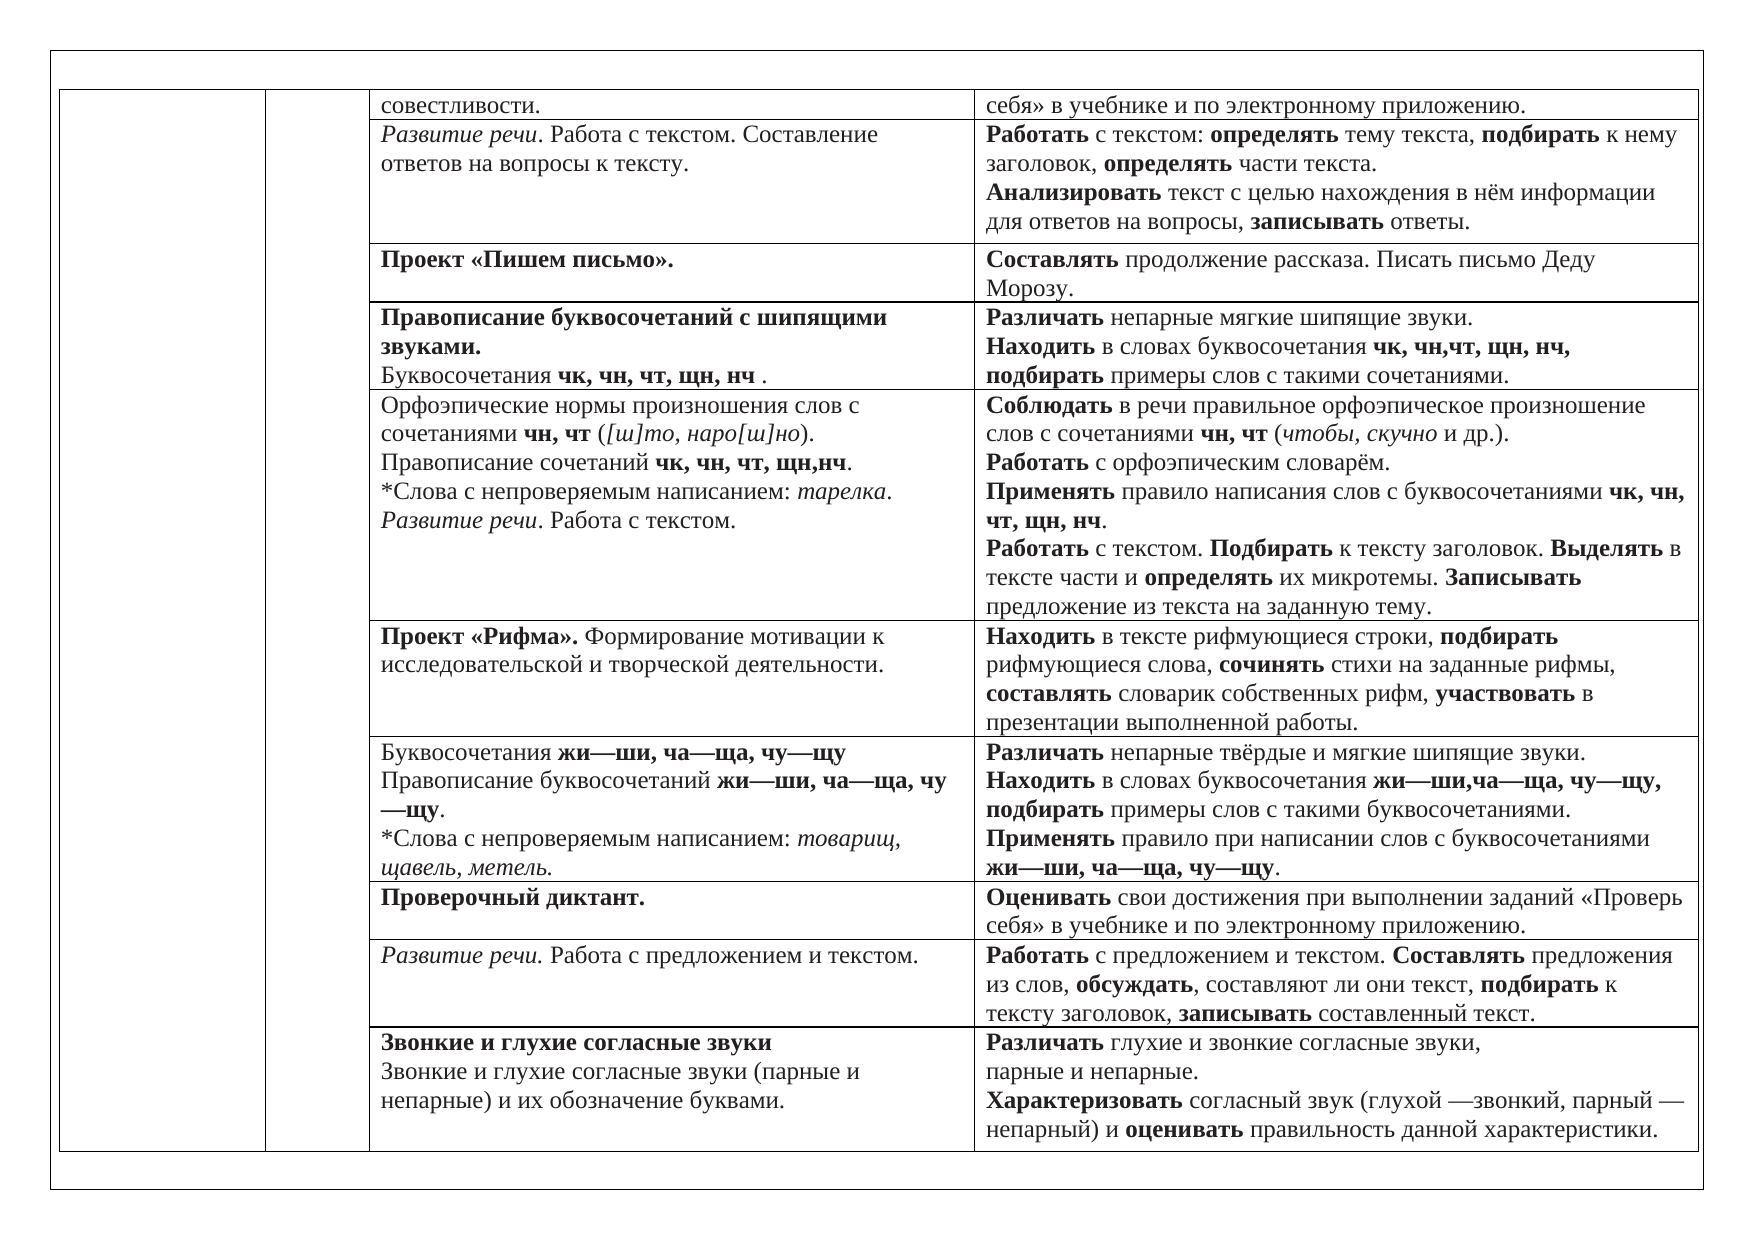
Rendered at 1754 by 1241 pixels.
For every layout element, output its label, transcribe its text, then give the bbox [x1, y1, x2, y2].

table_cell Правописание буквосочетаний с шипящими звуками. Буквосочетания чк, чн, чт, щн, нч . [370, 303, 974, 389]
table_cell Соблюдать в речи правильное орфоэпическое произношение слов с сочетаниями чн, чт (чтобы, скучно и др.). Работать с орфоэпическим словарём. Применять правило написания слов с буквосочетаниями чк, чн, чт, щн, нч. Работать с текстом. Подбирать к тексту заголовок. Выделять в тексте части и определять их микротемы. Записывать предложение из текста на заданную тему. [975, 390, 1698, 620]
table_cell Проект «Пишем письмо». [370, 244, 974, 301]
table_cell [975, 90, 1698, 118]
table_cell Орфоэпические нормы произношения слов с сочетаниями чн, чт ([ш]то, наро[ш]но). Правописание сочетаний чк, чн, чт, щн,нч. *Слова с непроверяемым написанием: тарелка. Развитие речи. Работа с текстом. [370, 390, 974, 620]
table_cell Работать c текстом: определять тему текста, подбирать к нему заголовок, определять части текста. Анализировать текст с целью нахождения в нём информации для ответов на вопросы, записывать ответы. [975, 120, 1698, 243]
table_cell Различать непарные твёрдые и мягкие шипящие звуки. Находить в словах буквосочетания жи—ши,ча—ща, чу—щу, подбирать примеры слов с такими буквосочетаниями. Применять правило при написании слов с буквосочетаниями жи—ши, ча—ща, чу—щу. [975, 737, 1698, 881]
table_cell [370, 90, 974, 118]
table_cell Буквосочетания жи—ши, ча—ща, чу—щу Правописание буквосочетаний жи—ши, ча—ща, чу—щу. *Слова с непроверяемым написанием: товарищ, щавель, метель. [370, 737, 974, 881]
table_cell Развитие речи. Работа с текстом. Составление ответов на вопросы к тексту. [370, 120, 974, 243]
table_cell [370, 1028, 974, 1151]
table_cell Развитие речи. Работа с предложением и текстом. [370, 940, 974, 1026]
table_cell Проект «Рифма». Формирование мотивации к исследовательской и творческой деятельности. [370, 621, 974, 736]
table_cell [975, 1028, 1698, 1151]
table_cell Оценивать свои достижения при выполнении заданий «Проверь себя» в учебнике и по электронному приложению. [975, 882, 1698, 939]
table_cell Составлять продолжение рассказа. Писать письмо Деду Морозу. [975, 244, 1698, 301]
table_cell Работать с предложением и текстом. Составлять предложения из слов, обсуждать, составляют ли они текст, подбирать к тексту заголовок, записывать составленный текст. [975, 940, 1698, 1026]
table_cell Проверочный диктант. [370, 882, 974, 939]
table_cell Различать непарные мягкие шипящие звуки. Находить в словах буквосочетания чк, чн,чт, щн, нч, подбирать примеры слов с такими сочетаниями. [975, 303, 1698, 389]
table_cell Находить в тексте рифмующиеся строки, подбирать рифмующиеся слова, сочинять стихи на заданные рифмы, составлять словарик собственных рифм, участвовать в презентации выполненной работы. [975, 621, 1698, 736]
